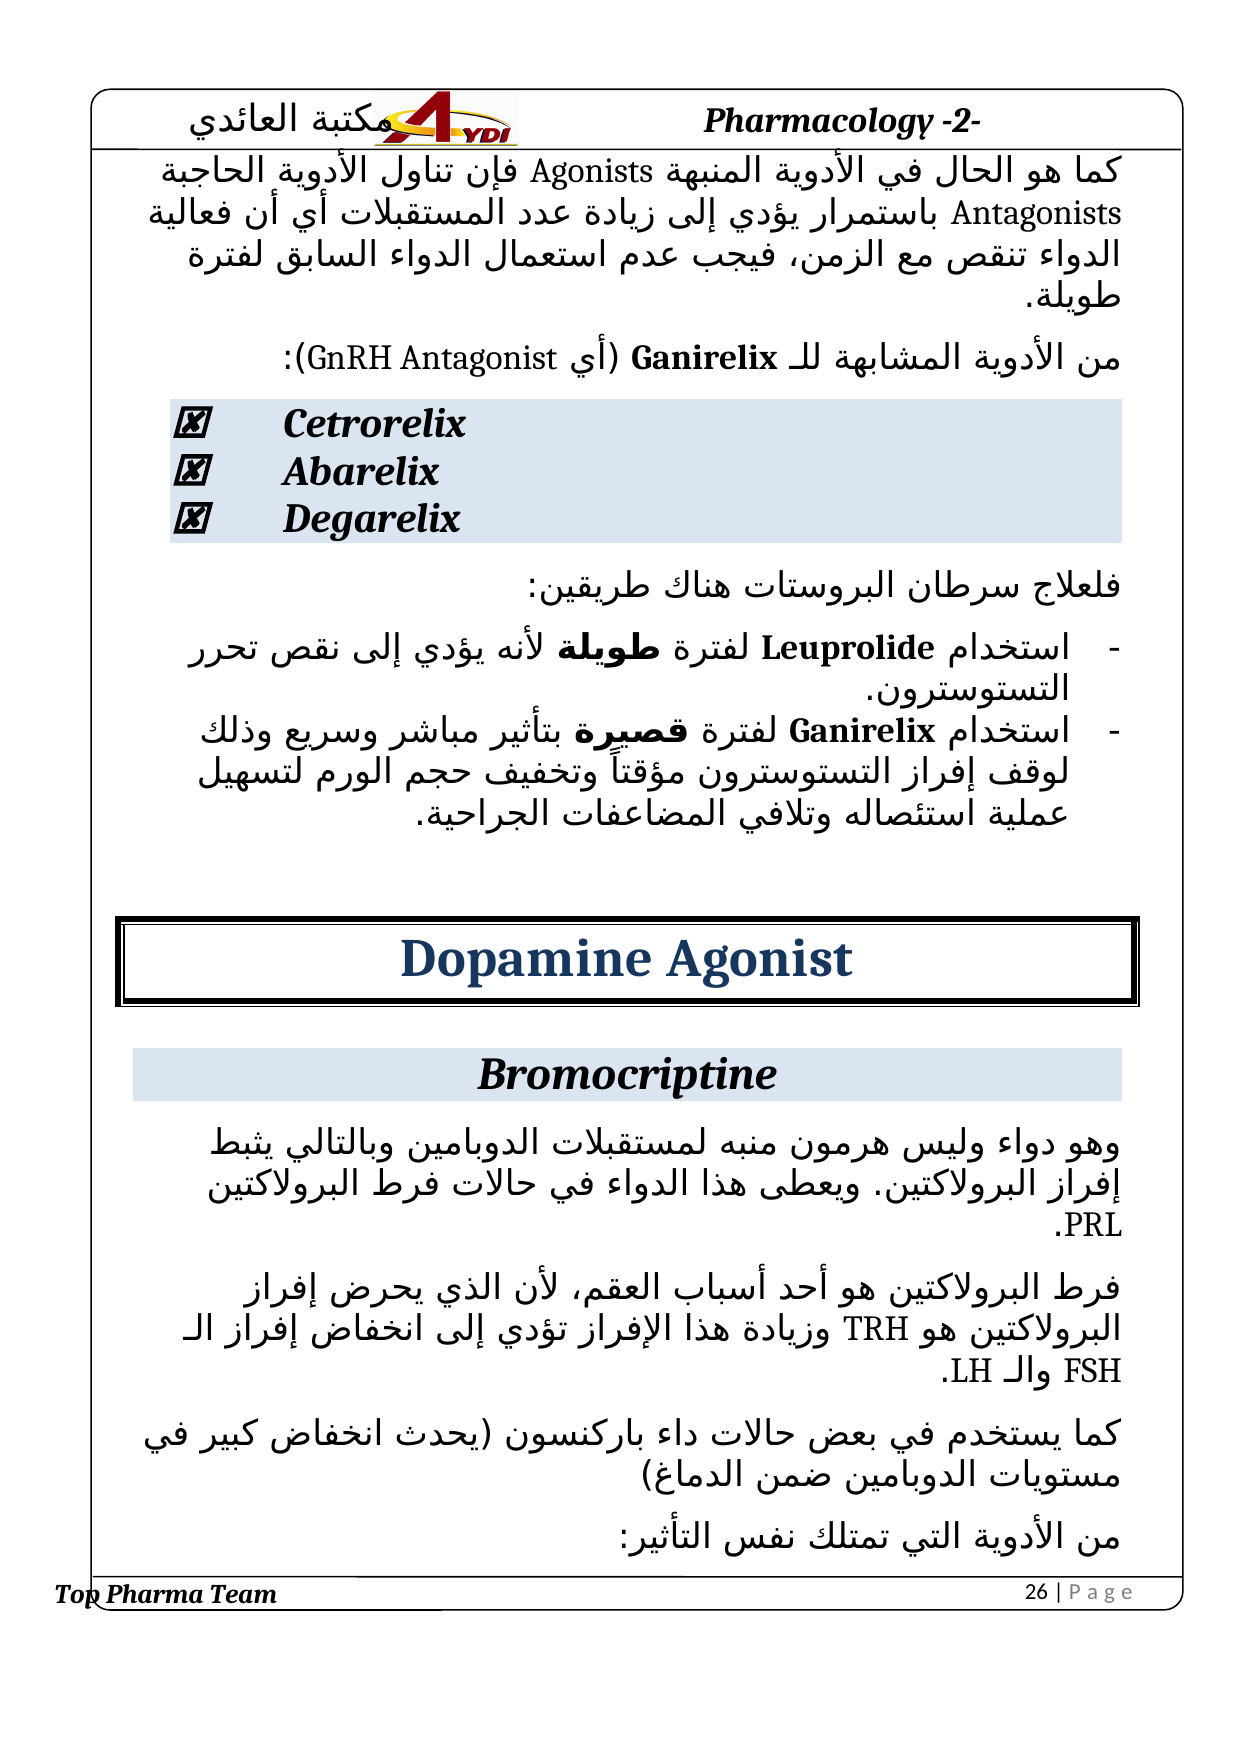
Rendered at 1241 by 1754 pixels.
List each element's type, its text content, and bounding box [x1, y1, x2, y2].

title Dopamine Agonist [125, 925, 1131, 998]
text كما يستخدم في بعض حالات داء باركنسون (يحدث انخفاض كبير في مستويات الدوبامين ضمن الدماغ) [133, 1412, 1122, 1494]
list Cetrorelix [170, 399, 1122, 447]
list Degarelix [170, 495, 1122, 543]
text كما هو الحال في الأدوية المنبهة Agonists فإن تناول الأدوية الحاجبة Antagonists باستمرار يؤدي إلى زيادة عدد المستقبلات أي أن فعالية الدواء تنقص مع الزمن، فيجب عدم استعمال الدواء السابق لفترة طويلة. [133, 150, 1122, 316]
picture [372, 91, 520, 148]
text وهو دواء وليس هرمون منبه لمستقبلات الدوبامين وبالتالي يثبط إفراز البرولاكتين. ويعطى هذا الدواء في حالات فرط البرولاكتين PRL. [133, 1121, 1122, 1246]
text فلعلاج سرطان البروستات هناك طريقين: [133, 564, 1122, 605]
list استخدام Ganirelix لفترة قصيرة بتأثير مباشر وسريع وذلك لوقف إفراز التستوسترون مؤقتاً وتخفيف حجم الورم لتسهيل عملية استئصاله وتلافي المضاعفات الجراحية. [114, 709, 1108, 833]
text Bromocriptine [133, 1048, 1122, 1101]
text من الأدوية التي تمتلك نفس التأثير: [133, 1515, 1122, 1557]
list استخدام Leuprolide لفترة طويلة لأنه يؤدي إلى نقص تحرر التستوسترون. [133, 626, 1108, 709]
list Abarelix [170, 447, 1122, 495]
text من الأدوية المشابهة للـ Ganirelix (أي GnRH Antagonist): [133, 337, 1122, 379]
text فرط البرولاكتين هو أحد أسباب العقم، لأن الذي يحرض إفراز البرولاكتين هو TRH وزيادة هذا الإفراز تؤدي إلى انخفاض إفراز الـ FSH والـ LH. [133, 1266, 1122, 1391]
